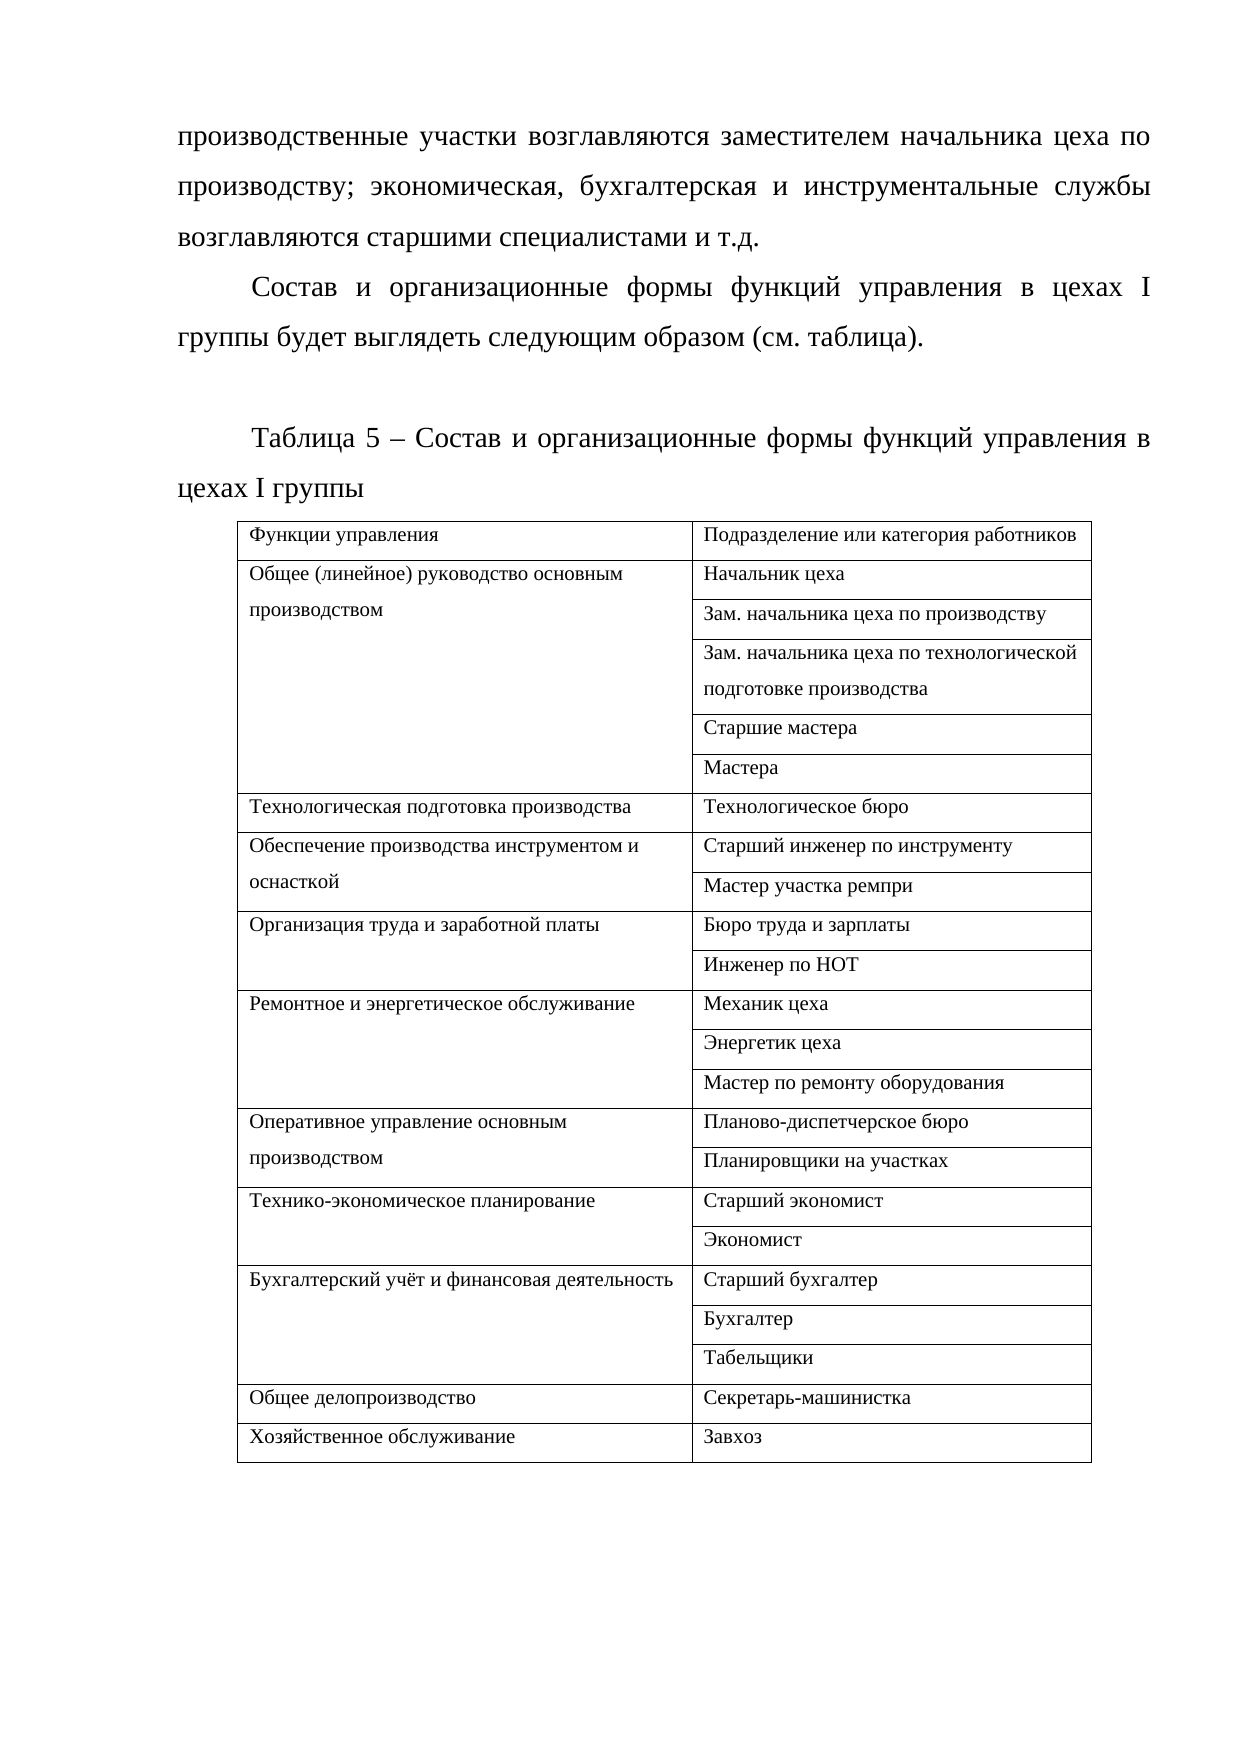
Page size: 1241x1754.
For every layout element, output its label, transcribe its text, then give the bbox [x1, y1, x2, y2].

table_cell Завхоз [693, 1424, 1091, 1462]
table_cell Бухгалтер [693, 1306, 1091, 1344]
table_cell Табельщики [693, 1345, 1091, 1383]
table_cell Мастера [693, 755, 1091, 793]
table_cell Планировщики на участках [693, 1148, 1091, 1187]
table_cell Обеспечение производства инструментом и оснасткой [238, 833, 692, 911]
table_cell Организация труда и заработной платы [238, 912, 692, 990]
table_cell Старший инженер по инструменту [693, 833, 1091, 872]
table_cell Механик цеха [693, 991, 1091, 1029]
table_cell Бюро труда и зарплаты [693, 912, 1091, 950]
table_cell Мастер по ремонту оборудования [693, 1070, 1091, 1108]
table_cell Ремонтное и энергетическое обслуживание [238, 991, 692, 1108]
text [177, 118, 1152, 252]
table_cell Бухгалтерский учёт и финансовая деятельность [238, 1266, 692, 1383]
table_cell Зам. начальника цеха по технологической подготовке производства [693, 640, 1091, 714]
table_cell Мастер участка ремпри [693, 873, 1091, 911]
table_cell Секретарь-машинистка [693, 1385, 1091, 1423]
table_cell Технологическая подготовка производства [238, 794, 692, 832]
table_header Функции управления [238, 522, 692, 560]
table_cell Старший бухгалтер [693, 1266, 1091, 1305]
table_cell Общее делопроизводство [238, 1385, 692, 1423]
text Состав и организационные формы функций управления в цехах I группы будет выглядеть следующим образом (см. таблица). [177, 269, 1152, 353]
table_cell Хозяйственное обслуживание [238, 1424, 692, 1462]
table_cell Технико-экономическое планирование [238, 1188, 692, 1265]
table_header Подразделение или категория работников [693, 522, 1091, 560]
table_cell Технологическое бюро [693, 794, 1091, 832]
table_cell Энергетик цеха [693, 1030, 1091, 1068]
table_cell Старший экономист [693, 1188, 1091, 1226]
table_cell Старшие мастера [693, 715, 1091, 753]
text Таблица 5 – Состав и организационные формы функций управления в цехах I группы [177, 420, 1152, 504]
table_cell Экономист [693, 1227, 1091, 1265]
table_cell Планово-диспетчерское бюро [693, 1109, 1091, 1147]
table_cell Оперативное управление основным производством [238, 1109, 692, 1187]
table_cell Инженер по НОТ [693, 951, 1091, 990]
table_cell Начальник цеха [693, 561, 1091, 599]
table_cell Общее (линейное) руководство основным производством [238, 561, 692, 793]
table_cell Зам. начальника цеха по производству [693, 600, 1091, 639]
